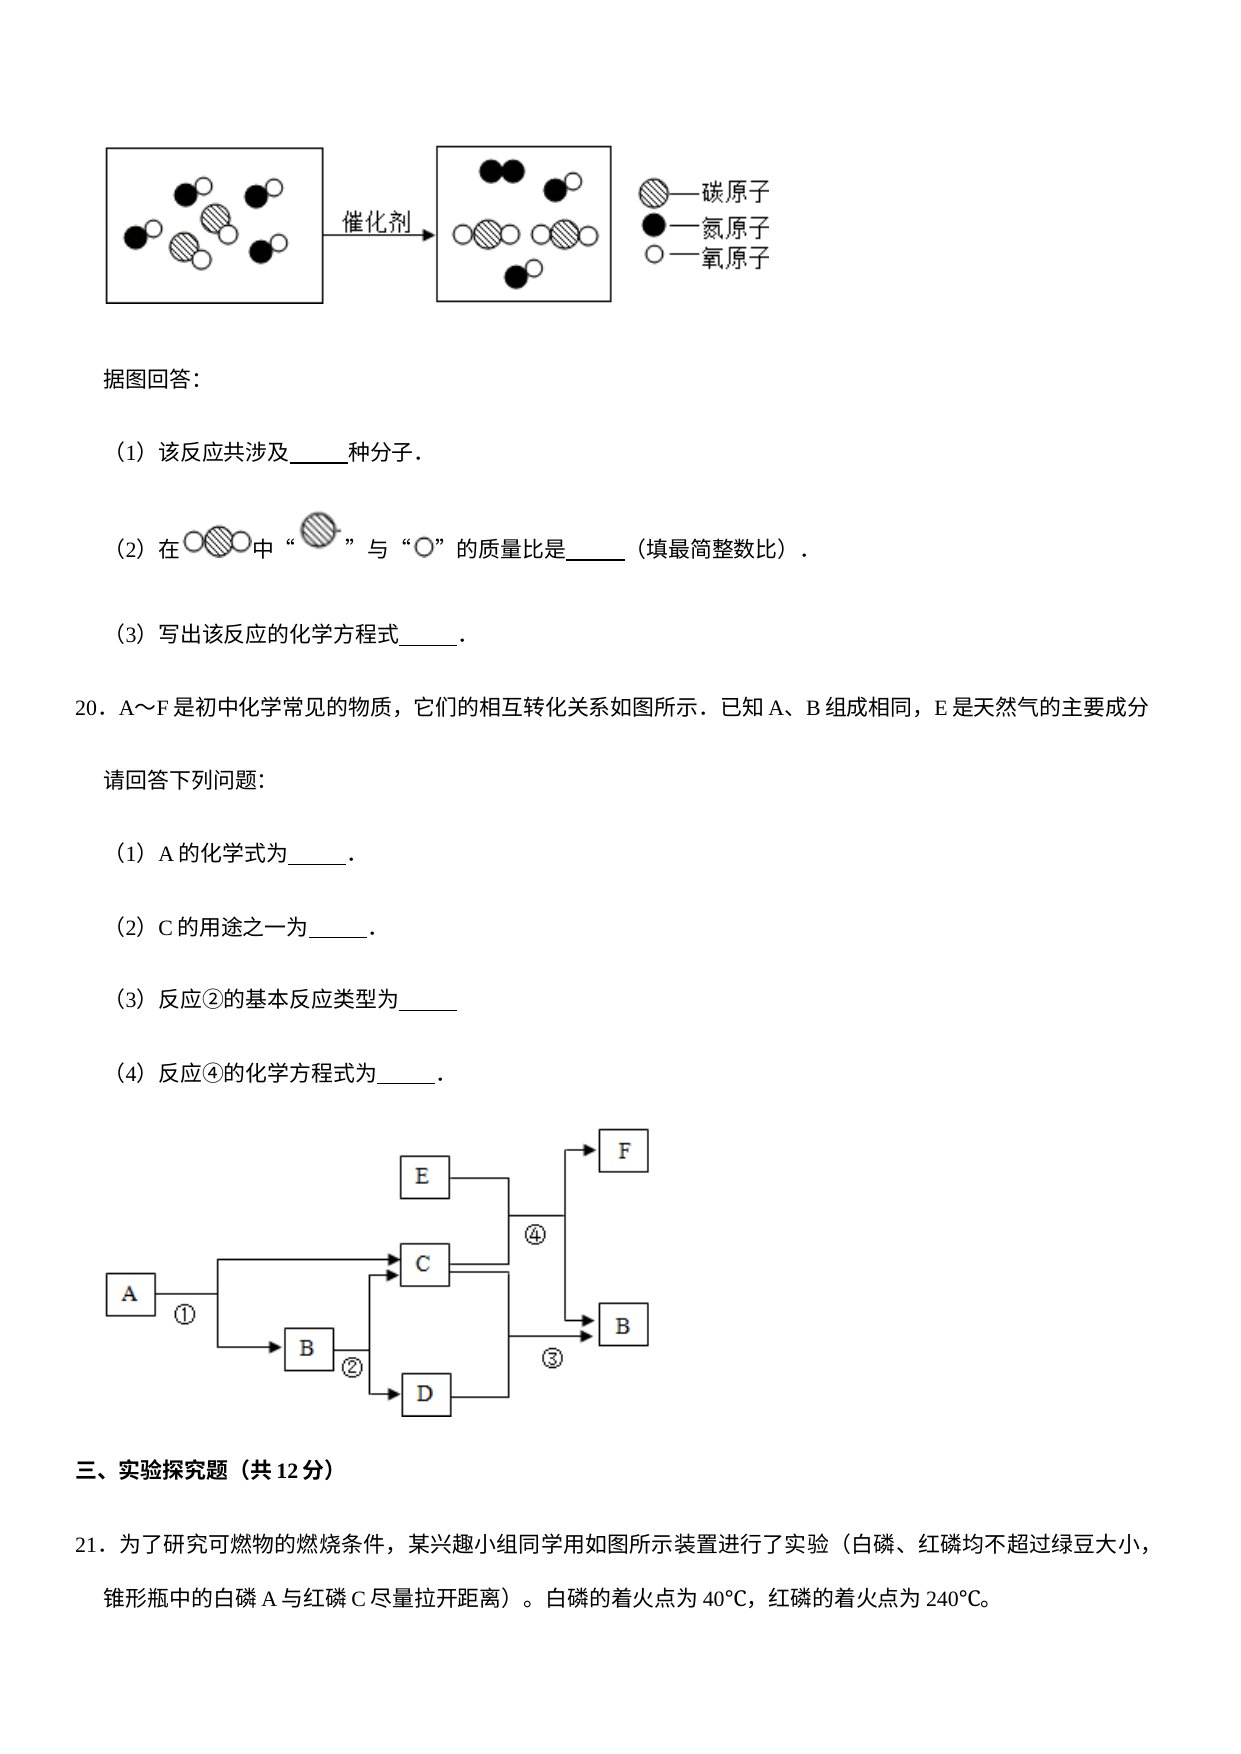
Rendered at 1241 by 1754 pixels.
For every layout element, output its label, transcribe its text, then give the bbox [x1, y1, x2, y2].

text （1）A的化学式为 ． [103, 834, 1165, 871]
picture [180, 522, 252, 558]
text 20．A～F是初中化学常见的物质，它们的相互转化关系如图所示．已知A、B组成相同，E是天然气的主要成分 [75, 688, 1165, 724]
text 三、实验探究题（共12分） [75, 1451, 1165, 1488]
text （3）反应②的基本反应类型为 [103, 980, 1165, 1017]
text （1）该反应共涉及 种分子． [103, 433, 1165, 469]
text 据图回答： [103, 360, 1165, 396]
text （3）写出该反应的化学方程式 ． [103, 615, 1165, 651]
picture [103, 1126, 649, 1417]
text 请回答下列问题： [103, 761, 1165, 797]
text 21．为了研究可燃物的燃烧条件，某兴趣小组同学用如图所示装置进行了实验（白磷、红磷均不超过绿豆大小，锥形瓶中的白磷A与红磷C尽量拉开距离）。白磷的着火点为40℃，红磷的着火点为240℃。 [75, 1524, 1165, 1615]
text （2）C的用途之一为 ． [103, 907, 1165, 943]
picture [295, 505, 346, 558]
text （2）在中“”与“”的质量比是 （填最简整数比）． [103, 506, 1165, 578]
picture [411, 533, 435, 558]
text （4）反应④的化学方程式为 ． [103, 1053, 1165, 1089]
picture [103, 143, 769, 304]
